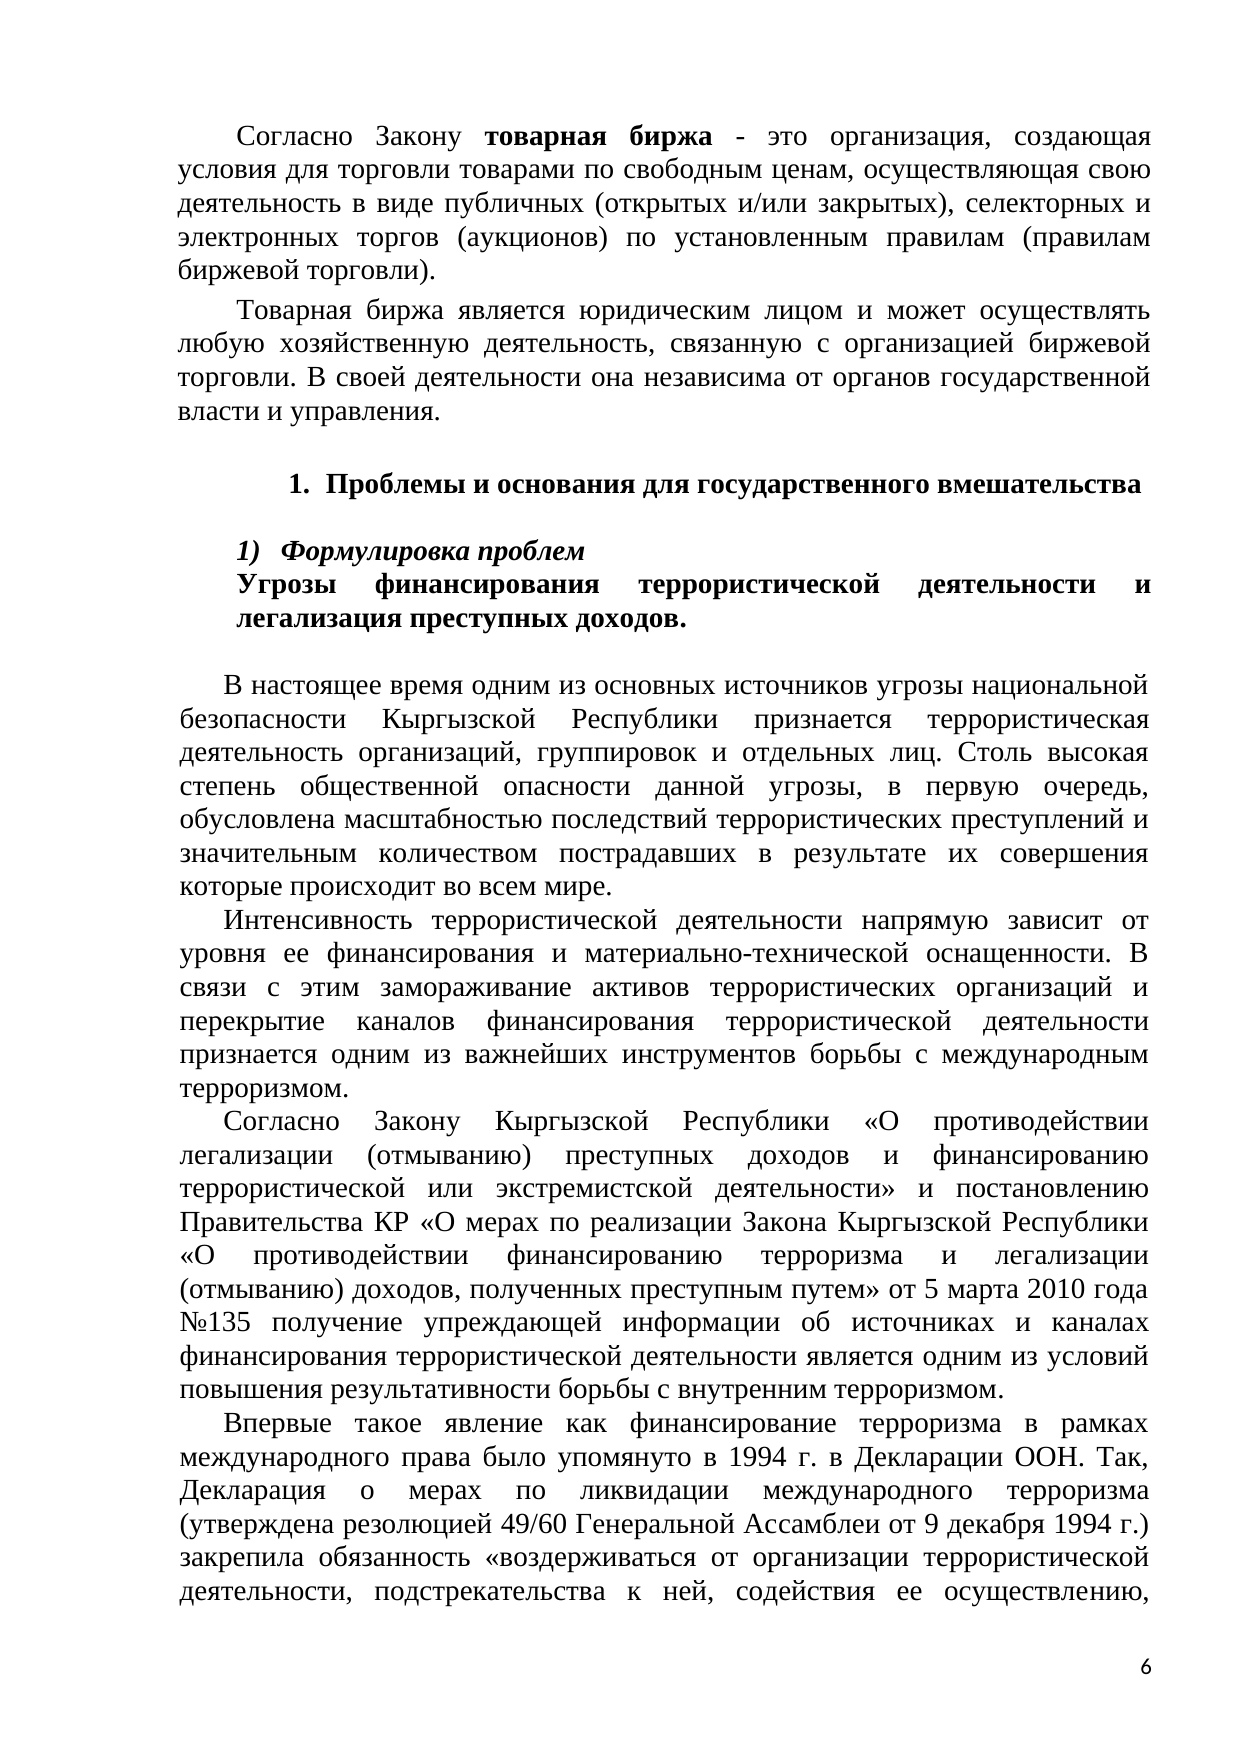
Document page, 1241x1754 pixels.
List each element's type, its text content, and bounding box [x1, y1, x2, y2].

text В настоящее время одним из основных источников угрозы национальной безопасности Кыргызской Республики признается террористическая деятельность организаций, группировок и отдельных лиц. Столь высокая степень общественной опасности данной угрозы, в первую очередь, обусловлена масштабностью последствий террористических преступлений и значительным количеством пострадавших в результате их совершения которые происходит во всем мире. [179, 667, 1149, 902]
list Угрозы финансирования террористической деятельности и легализация преступных доходов. [236, 567, 1152, 634]
text Товарная биржа является юридическим лицом и может осуществлять любую хозяйственную деятельность, связанную с организацией биржевой торговли. В своей деятельности она независима от органов государственной власти и управления. [177, 292, 1152, 426]
list Формулировка проблем [177, 533, 1152, 567]
text Согласно Закону Кыргызской Республики «О противодействии легализации (отмыванию) преступных доходов и финансированию террористической или экстремистской деятельности» и постановлению Правительства КР «О мерах по реализации Закона Кыргызской Республики «О противодействии финансированию терроризма и легализации (отмыванию) доходов, полученных преступным путем» от 5 марта 2010 года №135 получение упреждающей информации об источниках и каналах финансирования террористической деятельности является одним из условий повышения результативности борьбы с внутренним терроризмом. [179, 1103, 1149, 1405]
text Интенсивность террористической деятельности напрямую зависит от уровня ее финансирования и материально-технической оснащенности. В связи с этим замораживание активов террористических организаций и перекрытие каналов финансирования террористической деятельности признается одним из важнейших инструментов борьбы с международным терроризмом. [179, 902, 1149, 1103]
text Согласно Закону товарная биржа - это организация, создающая условия для торговли товарами по свободным ценам, осуществляющая свою деятельность в виде публичных (открытых и/или закрытых), селекторных и электронных торгов (аукционов) по установленным правилам (правилам биржевой торговли). [177, 118, 1152, 286]
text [179, 1405, 1149, 1606]
list Проблемы и основания для государственного вмешательства [288, 466, 1152, 499]
